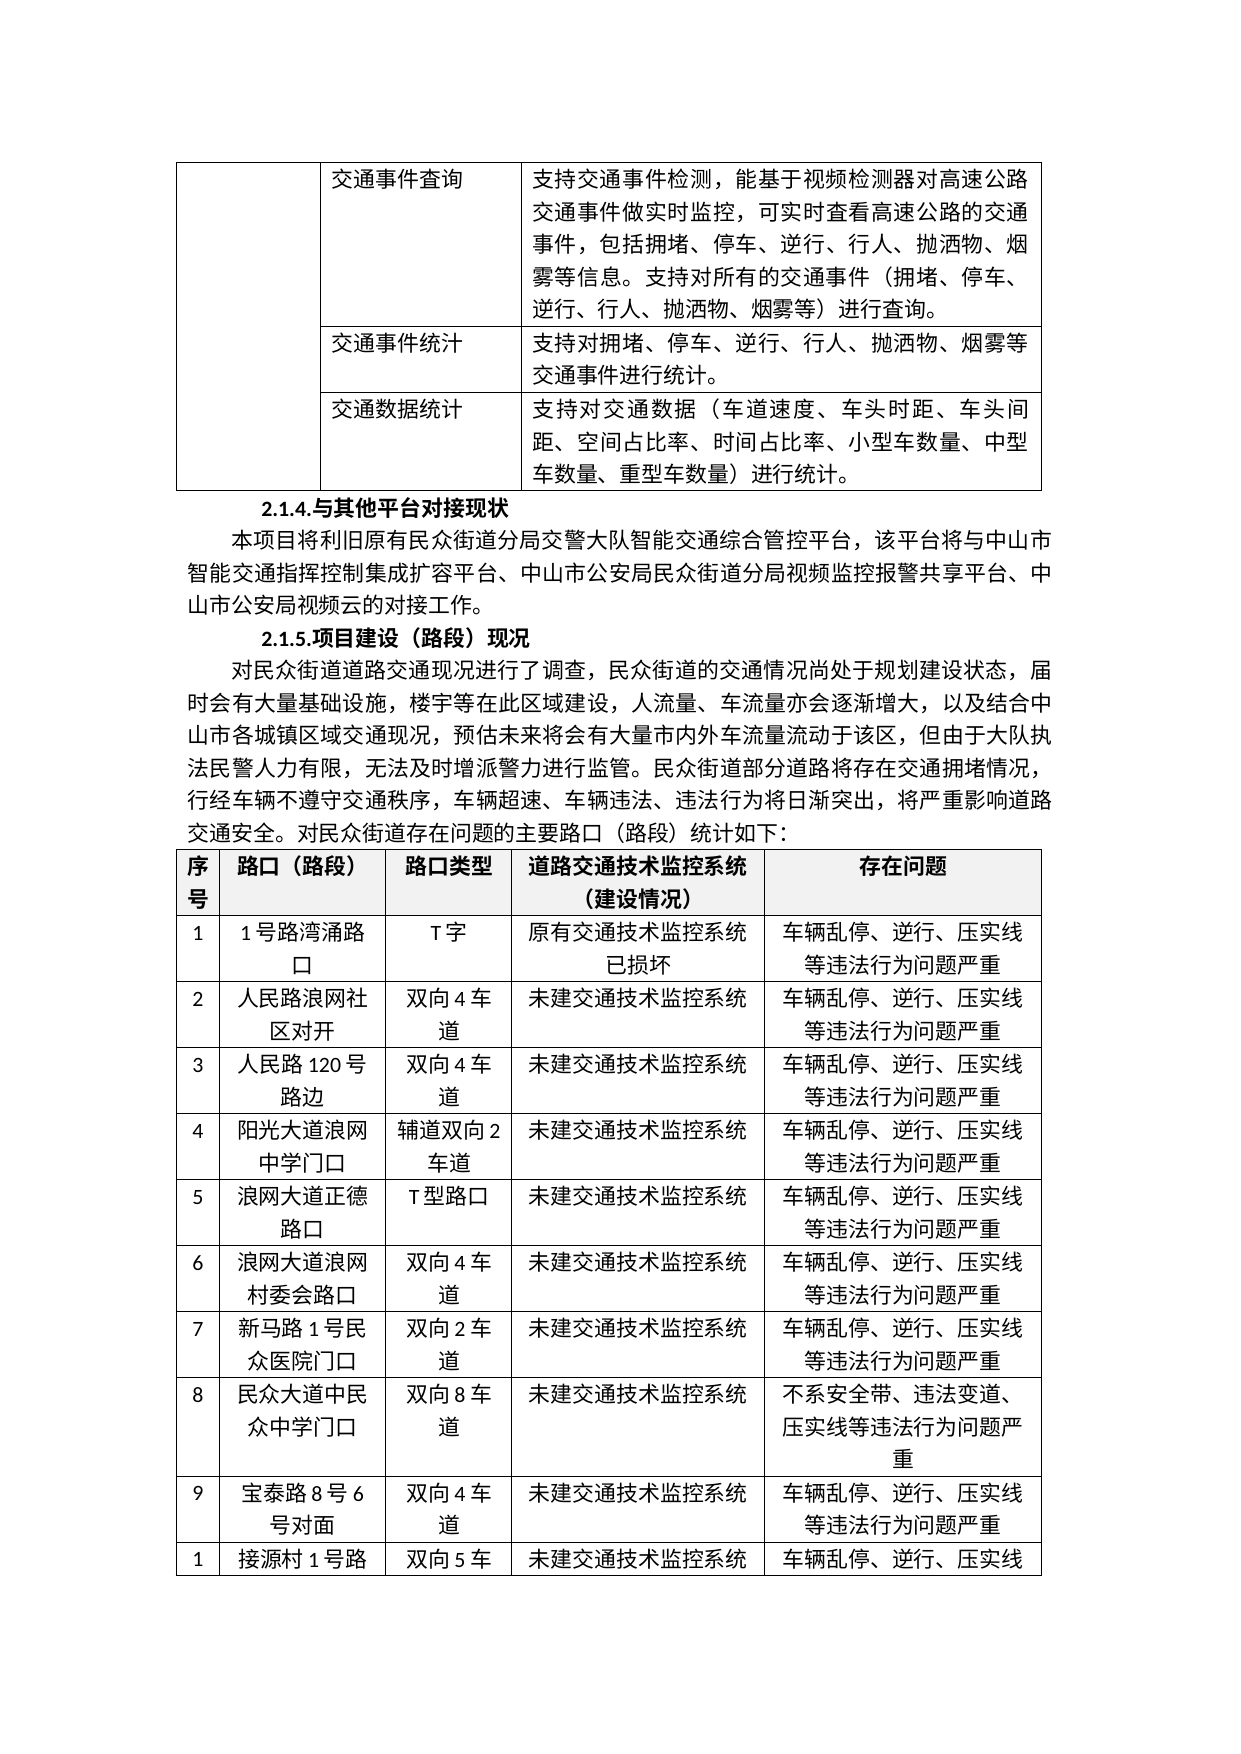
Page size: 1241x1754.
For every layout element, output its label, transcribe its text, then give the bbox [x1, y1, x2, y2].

table_cell 未建交通技术监控系统 [512, 1378, 764, 1476]
table_cell 3 [177, 1048, 219, 1113]
table_cell 未建交通技术监控系统 [512, 1477, 764, 1542]
table_cell 浪网大道浪网村委会路口 [220, 1246, 385, 1311]
table_cell 新马路1号民众医院门口 [220, 1312, 385, 1377]
table_cell 原有交通技术监控系统已损坏 [512, 916, 764, 981]
table_cell 交通数据统计 [321, 393, 521, 490]
table_cell 交通事件统汁 [321, 327, 521, 392]
table_cell 1号路湾涌路口 [220, 916, 385, 981]
table_cell 未建交通技术监控系统 [512, 982, 764, 1047]
table_cell 双向4车道 [386, 1246, 511, 1311]
table_cell 7 [177, 1312, 219, 1377]
table_cell 未建交通技术监控系统 [512, 1543, 764, 1575]
table_cell 车辆乱停、逆行、压实线等违法行为问题严重 [765, 982, 1041, 1047]
table_cell 辅道双向2车道 [386, 1114, 511, 1179]
table_cell 未建交通技术监控系统 [512, 1246, 764, 1311]
text 对民众街道道路交通现况进行了调查，民众街道的交通情况尚处于规划建设状态，届时会有大量基础设施，楼宇等在此区域建设，人流量、车流量亦会逐渐增大，以及结合中山市各城镇区域交通现况，预估未来将会有大量市内外车流量流动于该区，但由于大队执法民警人力有限，无法及时增派警力进行监管。民众街道部分道路将存在交通拥堵情况，行经车辆不遵守交通秩序，车辆超速、车辆违法、违法行为将日渐突出，将严重影响道路交通安全。对民众街道存在问题的主要路口（路段）统计如下： [187, 654, 1053, 849]
table_cell 车辆乱停、逆行、压实线等违法行为问题严重 [765, 916, 1041, 981]
table_header 序号 [177, 850, 219, 915]
table_cell 车辆乱停、逆行、压实线等违法行为问题严重 [765, 1180, 1041, 1245]
table_cell 支持对拥堵、停车、逆行、行人、抛洒物、烟雾等交通事件进行统计。 [522, 327, 1041, 392]
table_cell 6 [177, 1246, 219, 1311]
table_cell 车辆乱停、逆行、压实线等违法行为问题严重 [765, 1114, 1041, 1179]
table_cell 交通事件査询 [321, 163, 521, 326]
table_cell 阳光大道浪网中学门口 [220, 1114, 385, 1179]
table_cell 5 [177, 1180, 219, 1245]
text 本项目将利旧原有民众街道分局交警大队智能交通综合管控平台，该平台将与中山市智能交通指挥控制集成扩容平台、中山市公安局民众街道分局视频监控报警共享平台、中山市公安局视频云的对接工作。 [187, 524, 1053, 621]
table_cell 未建交通技术监控系统 [512, 1312, 764, 1377]
table_cell 人民路浪网社区对开 [220, 982, 385, 1047]
table_cell 宝泰路8号6号对面 [220, 1477, 385, 1542]
table_cell 4 [177, 1114, 219, 1179]
table_cell 民众大道中民众中学门口 [220, 1378, 385, 1476]
text 2.1.4.与其他平台对接现状 [261, 491, 1053, 524]
table_cell 未建交通技术监控系统 [512, 1048, 764, 1113]
table_cell 2 [177, 982, 219, 1047]
table_cell 9 [177, 1477, 219, 1542]
table_cell 车辆乱停、逆行、压实线等违法行为问题严重 [765, 1048, 1041, 1113]
table_cell T型路口 [386, 1180, 511, 1245]
table_cell 车辆乱停、逆行、压实线等违法行为问题严重 [765, 1477, 1041, 1542]
table_header 路口类型 [386, 850, 511, 915]
table_header 存在问题 [765, 850, 1041, 915]
table_cell 未建交通技术监控系统 [512, 1114, 764, 1179]
table_cell 双向4车道 [386, 982, 511, 1047]
table_header 路口（路段） [220, 850, 385, 915]
table_cell 双向8车道 [386, 1378, 511, 1476]
table_cell 车辆乱停、逆行、压实线等违法行为问题严重 [765, 1246, 1041, 1311]
table_cell 10 [177, 1543, 219, 1575]
table_cell 双向2车道 [386, 1312, 511, 1377]
table_cell 车辆乱停、逆行、压实线等违法行为问题严重 [765, 1312, 1041, 1377]
table_cell 不系安全带、违法变道、压实线等违法行为问题严重 [765, 1378, 1041, 1476]
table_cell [765, 1543, 1041, 1575]
text 2.1.5.项目建设（路段）现况 [261, 621, 1053, 654]
table_cell 双向4车道 [386, 1048, 511, 1113]
table_cell 双向5车道 [386, 1543, 511, 1575]
table_cell 8 [177, 1378, 219, 1476]
table_cell T字 [386, 916, 511, 981]
table_cell 人民路120号路边 [220, 1048, 385, 1113]
table_cell 支持交通事件检测，能基于视频检测器对高速公路交通事件做实时监控，可实时査看高速公路的交通事件，包括拥堵、停车、逆行、行人、抛洒物、烟雾等信息。支持对所有的交通事件（拥堵、停车、逆行、行人、抛洒物、烟雾等）进行査询。 [522, 163, 1041, 326]
table_cell 支持对交通数据（车道速度、车头时距、车头间距、空间占比率、时间占比率、小型车数量、中型车数量、重型车数量）进行统计。 [522, 393, 1041, 490]
table_cell 接源村1号路彩信工业园南门 [220, 1543, 385, 1575]
table_header 道路交通技术监控系统（建设情况） [512, 850, 764, 915]
table_cell 1 [177, 916, 219, 981]
table_cell 双向4车道 [386, 1477, 511, 1542]
table_cell 浪网大道正德路口 [220, 1180, 385, 1245]
table_cell 未建交通技术监控系统 [512, 1180, 764, 1245]
